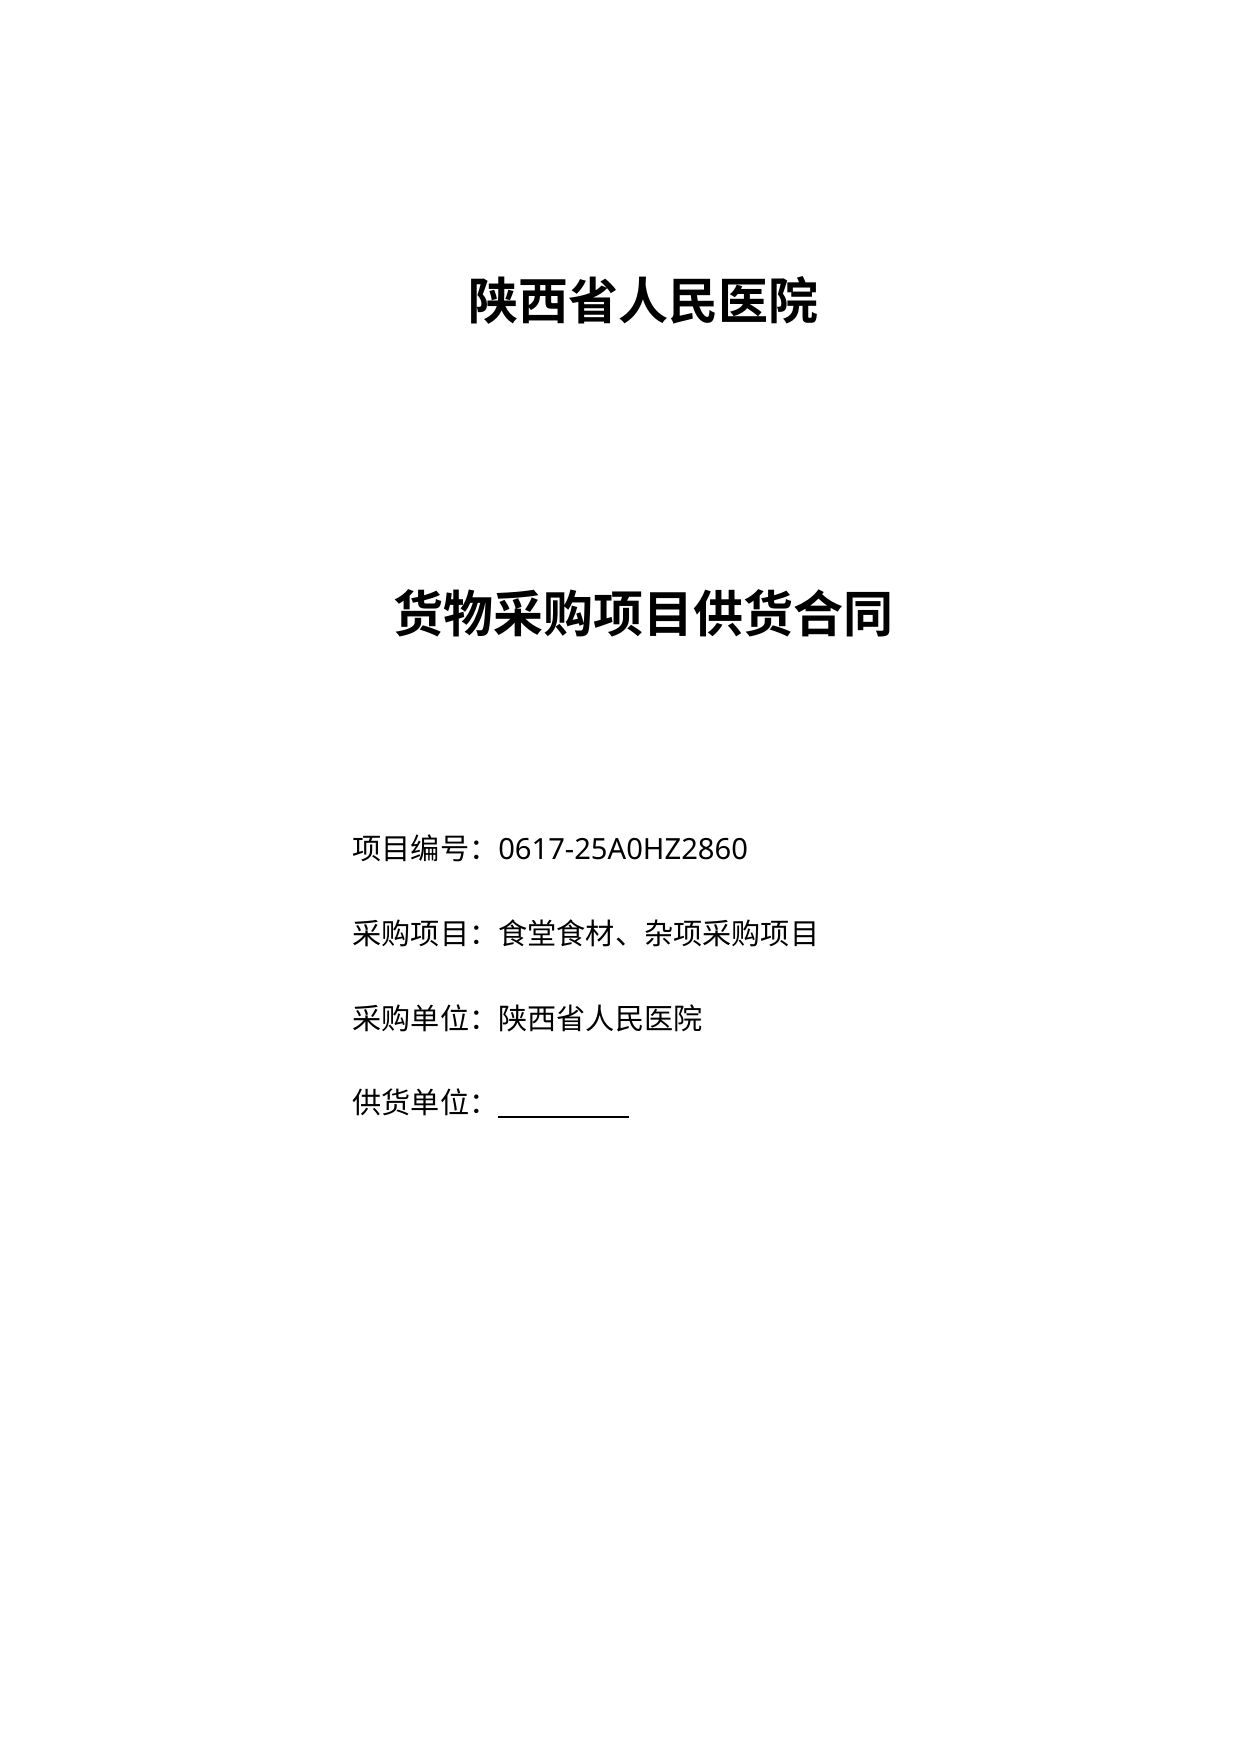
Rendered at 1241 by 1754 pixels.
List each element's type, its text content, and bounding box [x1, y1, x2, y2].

text 陕西省人民医院 [177, 262, 1110, 334]
text 供货单位： [177, 1080, 1110, 1122]
text 采购单位：陕西省人民医院 [177, 995, 1110, 1037]
text 采购项目：食堂食材、杂项采购项目 [177, 911, 1110, 953]
text 货物采购项目供货合同 [177, 574, 1110, 647]
text 项目编号：0617-25A0HZ2860 [177, 826, 1110, 868]
